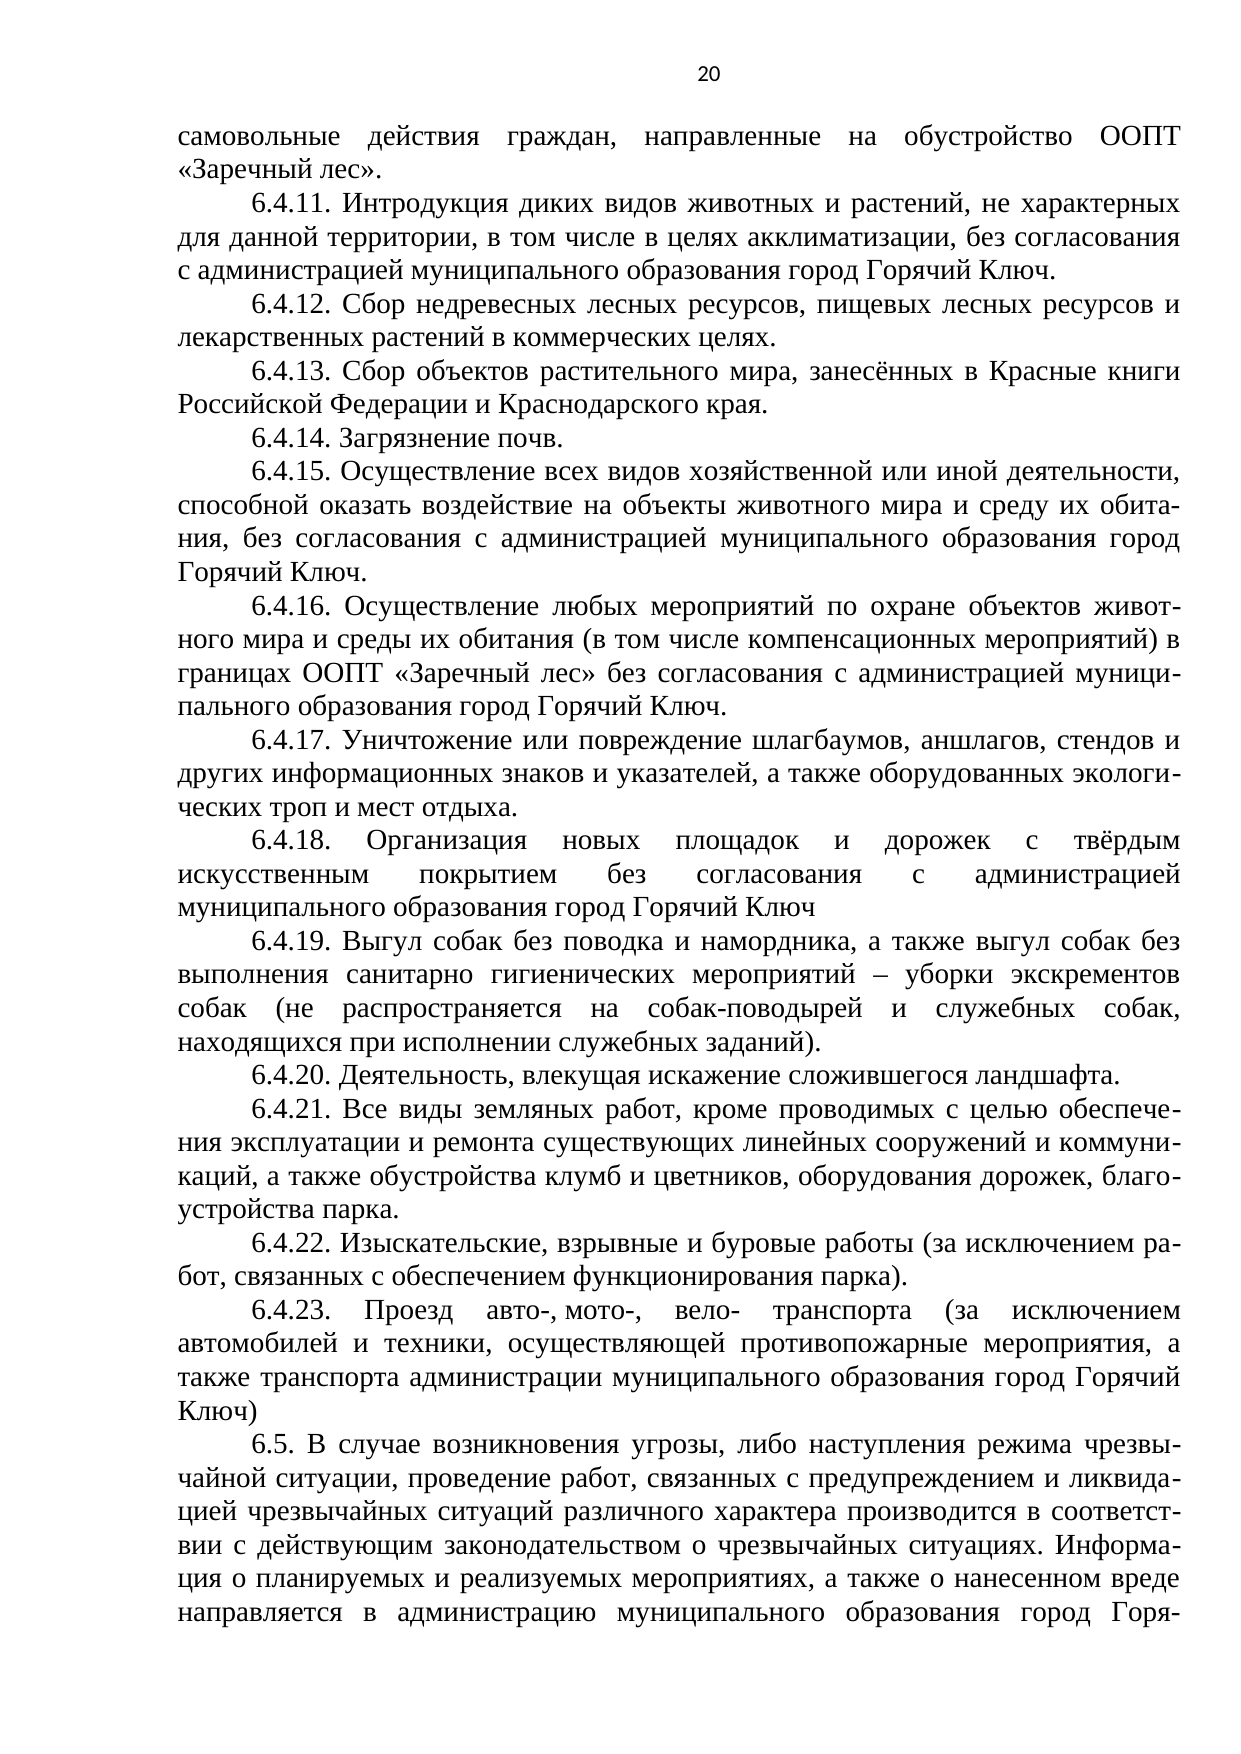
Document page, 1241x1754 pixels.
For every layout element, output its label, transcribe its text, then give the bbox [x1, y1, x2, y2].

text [177, 118, 1181, 185]
text 6.4.22. Изыскательские, взрывные и буровые работы (за исключением работ, связанных с обеспечением функционирования парка). [177, 1225, 1181, 1292]
text 6.4.17. Уничтожение или повреждение шлагбаумов, аншлагов, стендов и других информационных знаков и указателей, а также оборудованных экологических троп и мест отдыха. [177, 722, 1181, 822]
text 6.4.12. Сбор недревесных лесных ресурсов, пищевых лесных ресурсов и лекарственных растений в коммерческих целях. [177, 286, 1181, 353]
text 6.4.11. Интродукция диких видов животных и растений, не характерных для данной территории, в том числе в целях акклиматизации, без согласования с администрацией муниципального образования город Горячий Ключ. [177, 185, 1181, 286]
text 6.4.14. Загрязнение почв. [177, 420, 1181, 453]
text 6.4.18. Организация новых площадок и дорожек с твёрдым искусственным покрытием без согласования с администрацией муниципального образования город Горячий Ключ [177, 822, 1181, 923]
text 6.4.20. Деятельность, влекущая искажение сложившегося ландшафта. [177, 1057, 1181, 1091]
text 6.4.13. Сбор объектов растительного мира, занесённых в Красные книги Российской Федерации и Краснодарского края. [177, 353, 1181, 420]
text 6.4.19. Выгул собак без поводка и намордника, а также выгул собак без выполнения санитарно гигиенических мероприятий – уборки экскрементов собак (не распространяется на собак-поводырей и служебных собак, находящихся при исполнении служебных заданий). [177, 923, 1181, 1057]
text 6.4.21. Все виды земляных работ, кроме проводимых с целью обеспечения эксплуатации и ремонта существующих линейных сооружений и коммуникаций, а также обустройства клумб и цветников, оборудования дорожек, благоустройства парка. [177, 1091, 1181, 1225]
text 6.4.16. Осуществление любых мероприятий по охране объектов животного мира и среды их обитания (в том числе компенсационных мероприятий) в границах ООПТ «Заречный лес» без согласования с администрацией муниципального образования город Горячий Ключ. [177, 588, 1181, 722]
text 6.4.23. Проезд авто-, мото-, вело- транспорта (за исключением автомобилей и техники, осуществляющей противопожарные мероприятия, а также транспорта администрации муниципального образования город Горячий Ключ) [177, 1292, 1181, 1426]
text 6.4.15. Осуществление всех видов хозяйственной или иной деятельности, способной оказать воздействие на объекты животного мира и среду их обита-ния, без согласования с администрацией муниципального образования город Горячий Ключ. [177, 453, 1181, 588]
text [177, 1426, 1181, 1627]
